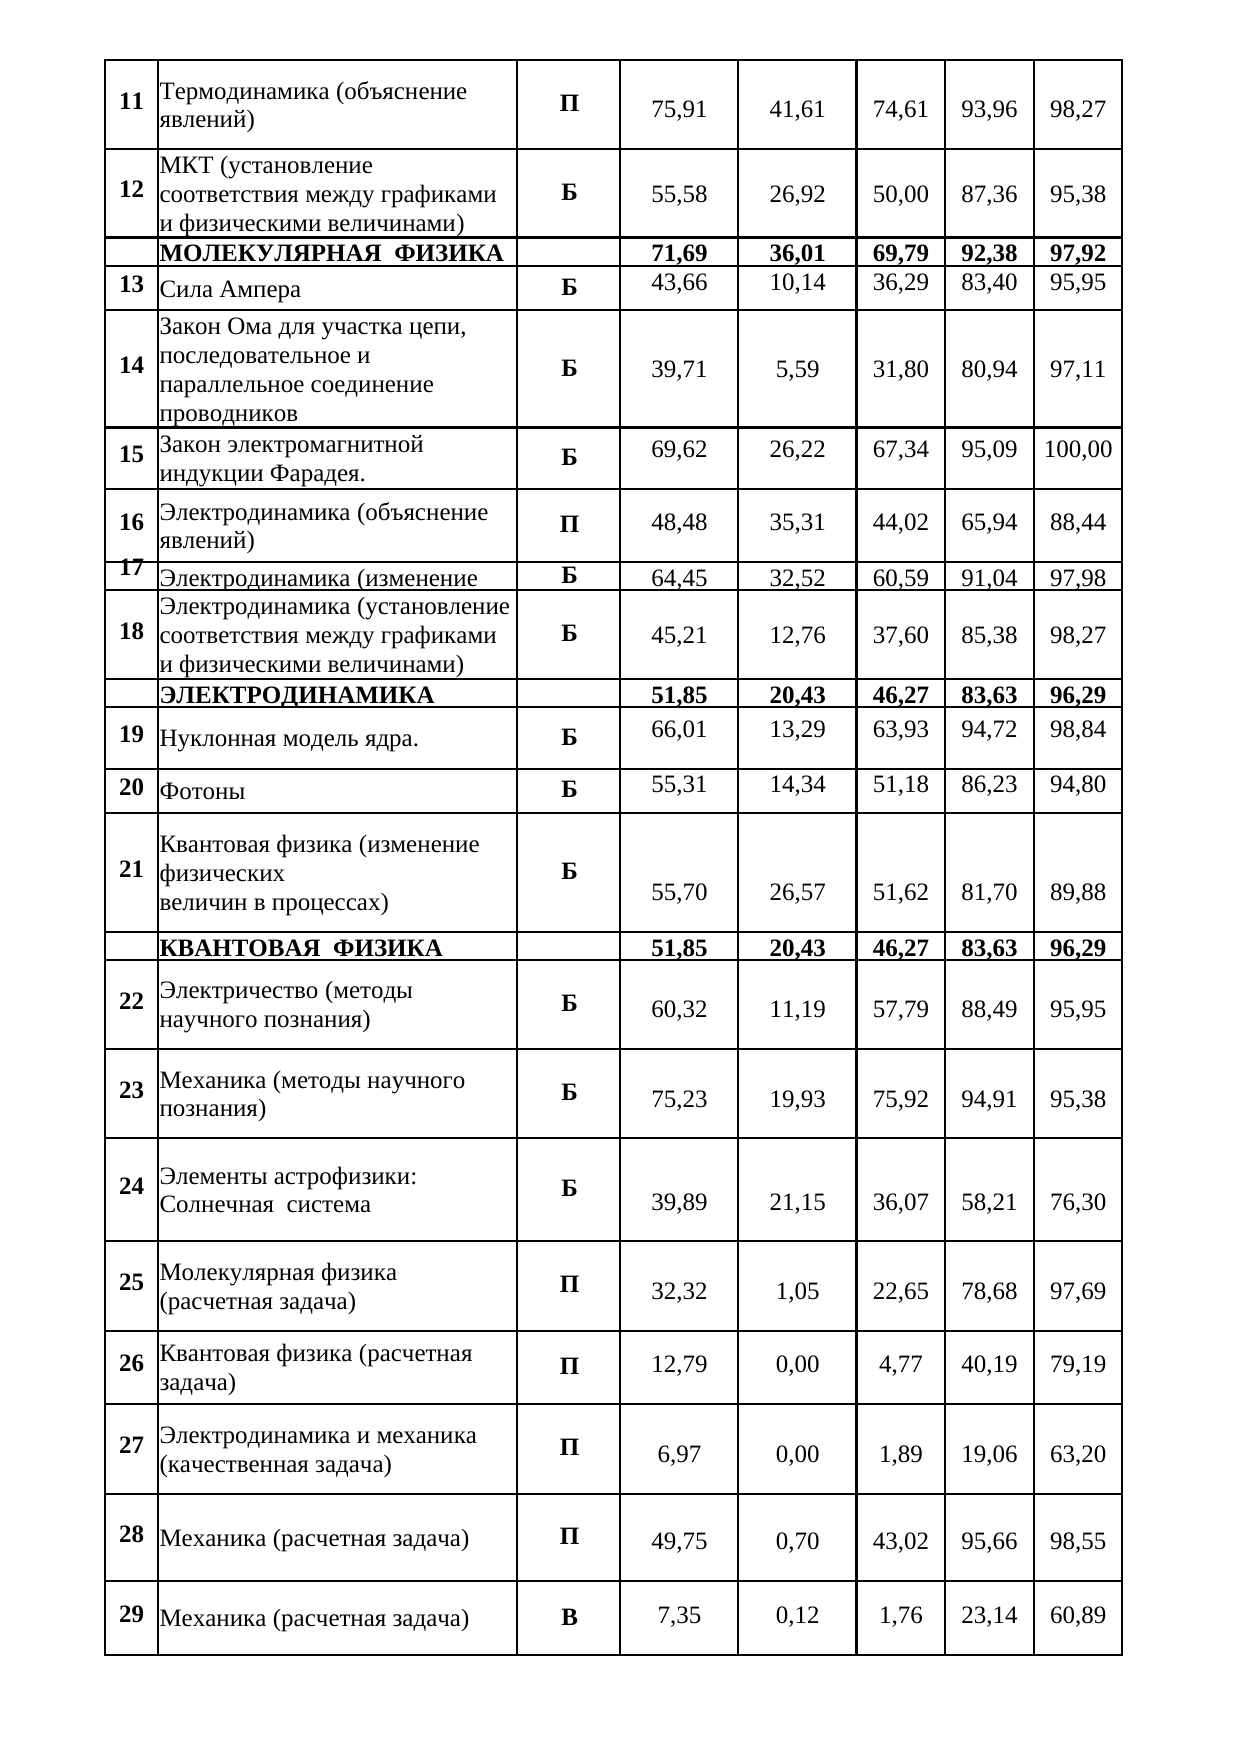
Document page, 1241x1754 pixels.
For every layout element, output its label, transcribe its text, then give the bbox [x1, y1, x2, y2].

table_cell 89,88 [1035, 814, 1121, 931]
table_cell МКТ (установление соответствия между графиками и физическими величинами) [159, 150, 516, 236]
table_cell 6,97 [621, 1405, 737, 1493]
table_cell 95,38 [1035, 1050, 1121, 1137]
table_cell Б [518, 770, 619, 812]
table_cell 46,27 [858, 933, 944, 959]
table_cell Б [518, 267, 619, 309]
table_cell 14 [106, 311, 157, 426]
table_cell 5,59 [739, 311, 855, 426]
table_cell 76,30 [1035, 1139, 1121, 1240]
table_cell 95,38 [1035, 150, 1121, 236]
table_cell 25 [106, 1242, 157, 1329]
table_cell 27 [106, 1405, 157, 1493]
table_cell 26,57 [739, 814, 855, 931]
table_cell 92,38 [946, 239, 1033, 265]
table_cell 26 [106, 1332, 157, 1402]
table_cell 10,14 [739, 267, 855, 309]
table_cell 44,02 [858, 490, 944, 561]
table_cell 86,23 [946, 770, 1033, 812]
table_cell 98,55 [1035, 1495, 1121, 1580]
table_cell 1,76 [858, 1582, 944, 1653]
table_cell 51,62 [858, 814, 944, 931]
table_cell 0,70 [739, 1495, 855, 1580]
table_cell 1,89 [858, 1405, 944, 1493]
table_cell 83,40 [946, 267, 1033, 309]
table_cell КВАНТОВАЯ ФИЗИКА [159, 933, 516, 959]
table_cell Нуклонная модель ядра. [159, 708, 516, 767]
table_cell 32,52 [739, 563, 855, 589]
table_cell 50,00 [858, 150, 944, 236]
table_cell 75,92 [858, 1050, 944, 1137]
table_cell ЭЛЕКТРОДИНАМИКА [159, 680, 516, 706]
table_cell 22 [106, 961, 157, 1048]
table_cell 31,80 [858, 311, 944, 426]
table_cell Квантовая физика (изменение физических величин в процессах) [159, 814, 516, 931]
table_cell [106, 933, 157, 959]
table_cell 96,29 [1035, 680, 1121, 706]
table_cell 55,70 [621, 814, 737, 931]
table_cell 36,29 [858, 267, 944, 309]
table_cell Закон электромагнитной индукции Фарадея. [159, 429, 516, 488]
table_cell Электродинамика (объяснение явлений) [159, 490, 516, 561]
table_cell 4,77 [858, 1332, 944, 1402]
table_cell Фотоны [159, 770, 516, 812]
table_cell 81,70 [946, 814, 1033, 931]
table_cell [106, 239, 157, 265]
table_cell П [518, 1495, 619, 1580]
table_cell 96,29 [1035, 933, 1121, 959]
table_cell 60,89 [1035, 1582, 1121, 1653]
table_cell 95,95 [1035, 267, 1121, 309]
table_cell 98,27 [1035, 61, 1121, 148]
table_cell 43,02 [858, 1495, 944, 1580]
table_cell Электродинамика (установление соответствия между графиками и физическими величинами) [159, 591, 516, 678]
table_cell 51,85 [621, 933, 737, 959]
table_cell 23 [106, 1050, 157, 1137]
table_cell 12,76 [739, 591, 855, 678]
table_cell 39,71 [621, 311, 737, 426]
table_cell 29 [106, 1582, 157, 1653]
table_cell 20,43 [739, 933, 855, 959]
table_cell 11 [106, 61, 157, 148]
table_cell Б [518, 311, 619, 426]
table_cell 43,66 [621, 267, 737, 309]
table_cell 15 [106, 429, 157, 488]
table_cell 24 [106, 1139, 157, 1240]
table_cell П [518, 1242, 619, 1329]
table_cell 19,93 [739, 1050, 855, 1137]
table_cell 58,21 [946, 1139, 1033, 1240]
table_cell 98,84 [1035, 708, 1121, 767]
table_cell 17 [106, 563, 157, 589]
table_cell 0,12 [739, 1582, 855, 1653]
table_cell 35,31 [739, 490, 855, 561]
table_cell 16 [106, 490, 157, 561]
table_cell 97,11 [1035, 311, 1121, 426]
table_cell П [518, 1332, 619, 1402]
table_cell 85,38 [946, 591, 1033, 678]
table_cell Квантовая физика (расчетная задача) [159, 1332, 516, 1402]
table_cell Б [518, 1139, 619, 1240]
table_cell 19,06 [946, 1405, 1033, 1493]
table_cell 11,19 [739, 961, 855, 1048]
table_cell В [518, 1582, 619, 1653]
table_cell 67,34 [858, 429, 944, 488]
table_cell 97,69 [1035, 1242, 1121, 1329]
table_cell [518, 239, 619, 265]
table_cell [518, 680, 619, 706]
table_cell Закон Ома для участка цепи, последовательное и параллельное соединение проводников [159, 311, 516, 426]
table_cell 94,72 [946, 708, 1033, 767]
table_cell П [518, 1405, 619, 1493]
table_cell 51,18 [858, 770, 944, 812]
table_cell 98,27 [1035, 591, 1121, 678]
table_cell [106, 680, 157, 706]
table_cell 75,23 [621, 1050, 737, 1137]
table_cell Б [518, 1050, 619, 1137]
table_cell 12 [106, 150, 157, 236]
table_cell 45,21 [621, 591, 737, 678]
table_cell 40,19 [946, 1332, 1033, 1402]
table_cell 49,75 [621, 1495, 737, 1580]
table_cell Б [518, 708, 619, 767]
table_cell 37,60 [858, 591, 944, 678]
table_cell 0,00 [739, 1332, 855, 1402]
table_cell 21 [106, 814, 157, 931]
table_cell Б [518, 150, 619, 236]
table_cell 95,66 [946, 1495, 1033, 1580]
table_cell 20 [106, 770, 157, 812]
table_cell 91,04 [946, 563, 1033, 589]
table_cell Механика (расчетная задача) [159, 1495, 516, 1580]
table_cell 55,58 [621, 150, 737, 236]
table_cell 75,91 [621, 61, 737, 148]
table_cell 1,05 [739, 1242, 855, 1329]
table_cell 32,32 [621, 1242, 737, 1329]
table_cell 79,19 [1035, 1332, 1121, 1402]
table_cell 60,59 [858, 563, 944, 589]
table_cell 66,01 [621, 708, 737, 767]
table_cell 19 [106, 708, 157, 767]
table_cell 39,89 [621, 1139, 737, 1240]
table_cell П [518, 61, 619, 148]
table_cell Молекулярная физика (расчетная задача) [159, 1242, 516, 1329]
table_cell Электродинамика и механика (качественная задача) [159, 1405, 516, 1493]
table_cell 74,61 [858, 61, 944, 148]
table_cell 94,80 [1035, 770, 1121, 812]
table_cell 87,36 [946, 150, 1033, 236]
table_cell 95,95 [1035, 961, 1121, 1048]
table_cell 13,29 [739, 708, 855, 767]
table_cell 28 [106, 1495, 157, 1580]
table_cell 69,79 [858, 239, 944, 265]
table_cell 18 [106, 591, 157, 678]
table_cell 88,44 [1035, 490, 1121, 561]
table_cell Термодинамика (объяснение явлений) [159, 61, 516, 148]
table_cell 60,32 [621, 961, 737, 1048]
table_cell 26,92 [739, 150, 855, 236]
table_cell 23,14 [946, 1582, 1033, 1653]
table_cell 83,63 [946, 933, 1033, 959]
table_cell 94,91 [946, 1050, 1033, 1137]
table_cell 65,94 [946, 490, 1033, 561]
table_cell 51,85 [621, 680, 737, 706]
table_cell 36,07 [858, 1139, 944, 1240]
table_cell 97,92 [1035, 239, 1121, 265]
table_cell Сила Ампера [159, 267, 516, 309]
table_cell 55,31 [621, 770, 737, 812]
table_cell 48,48 [621, 490, 737, 561]
table_cell МОЛЕКУЛЯРНАЯ ФИЗИКА [159, 239, 516, 265]
table_cell 20,43 [739, 680, 855, 706]
table_cell 78,68 [946, 1242, 1033, 1329]
table_cell 100,00 [1035, 429, 1121, 488]
table_cell 63,20 [1035, 1405, 1121, 1493]
table_cell Механика (расчетная задача) [159, 1582, 516, 1653]
table_cell Б [518, 429, 619, 488]
table_cell Б [518, 591, 619, 678]
table_cell 83,63 [946, 680, 1033, 706]
table_cell 12,79 [621, 1332, 737, 1402]
table_cell 57,79 [858, 961, 944, 1048]
table_cell П [518, 490, 619, 561]
table_cell 26,22 [739, 429, 855, 488]
table_cell 22,65 [858, 1242, 944, 1329]
table_cell 36,01 [739, 239, 855, 265]
table_cell 46,27 [858, 680, 944, 706]
table_cell Б [518, 814, 619, 931]
table_cell 95,09 [946, 429, 1033, 488]
table_cell 63,93 [858, 708, 944, 767]
table_cell 7,35 [621, 1582, 737, 1653]
table_cell Элементы астрофизики: Солнечная система [159, 1139, 516, 1240]
table_cell 13 [106, 267, 157, 309]
table_cell Б [518, 563, 619, 589]
table_cell 69,62 [621, 429, 737, 488]
table_cell 0,00 [739, 1405, 855, 1493]
table_cell 97,98 [1035, 563, 1121, 589]
table_cell Электродинамика (изменение физических величин в процессах) [159, 563, 516, 589]
table_cell Электричество (методы научного познания) [159, 961, 516, 1048]
table_cell 41,61 [739, 61, 855, 148]
table_cell 64,45 [621, 563, 737, 589]
table_cell 80,94 [946, 311, 1033, 426]
table_cell Б [518, 961, 619, 1048]
table_cell Механика (методы научного познания) [159, 1050, 516, 1137]
table_cell 14,34 [739, 770, 855, 812]
table_cell [518, 933, 619, 959]
table_cell 93,96 [946, 61, 1033, 148]
table_cell 21,15 [739, 1139, 855, 1240]
table_cell 88,49 [946, 961, 1033, 1048]
table_cell 71,69 [621, 239, 737, 265]
